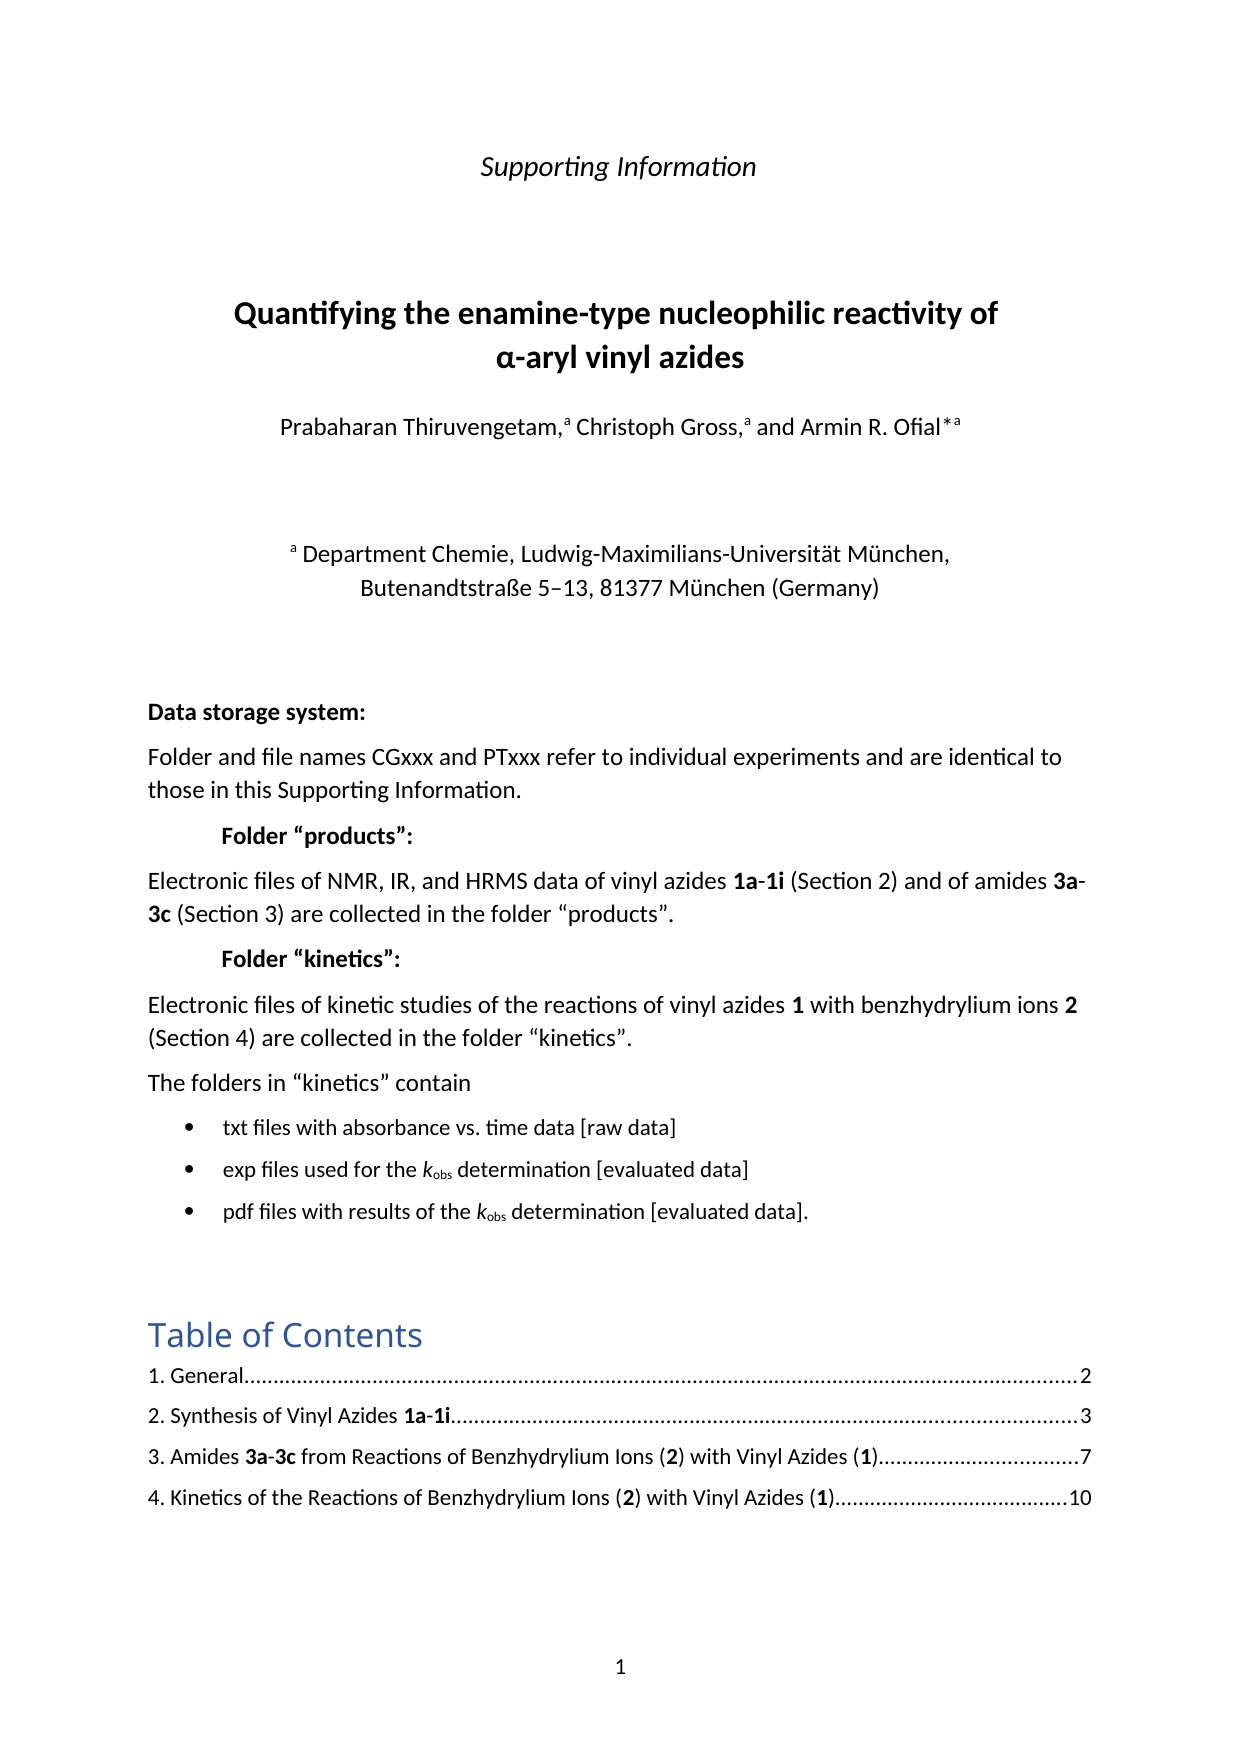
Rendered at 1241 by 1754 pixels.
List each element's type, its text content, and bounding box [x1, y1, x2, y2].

list exp files used for the kobs determination [evaluated data] [185, 1155, 1092, 1183]
text Quantifying the enamine-type nucleophilic reactivity of α-aryl vinyl azides [148, 292, 1092, 377]
text The folders in “kinetics” contain [148, 1067, 1092, 1098]
text Supporting Information [148, 148, 1092, 183]
text Electronic files of NMR, IR, and HRMS data of vinyl azides 1a-1i (Section 2) and of amides 3a-3c (Section 3) are collected in the folder “products”. [148, 865, 1092, 929]
text Electronic files of kinetic studies of the reactions of vinyl azides 1 with benzhydrylium ions 2 (Section 4) are collected in the folder “kinetics”. [148, 989, 1092, 1052]
text Folder and file names CGxxx and PTxxx refer to individual experiments and are identical to those in this Supporting Information. [148, 742, 1092, 805]
text Folder “products”: [148, 820, 1092, 850]
text a Department Chemie, Ludwig-Maximilians-Universität München, Butenandtstraße 5–13, 81377 München (Germany) [148, 538, 1092, 602]
text Folder “kinetics”: [148, 944, 1092, 974]
text Data storage system: [148, 696, 1092, 727]
text Prabaharan Thiruvengetam,a Christoph Gross,a and Armin R. Ofial*a [148, 411, 1092, 442]
list txt files with absorbance vs. time data [raw data] [185, 1113, 1092, 1141]
list pdf files with results of the kobs determination [evaluated data]. [185, 1197, 1092, 1225]
